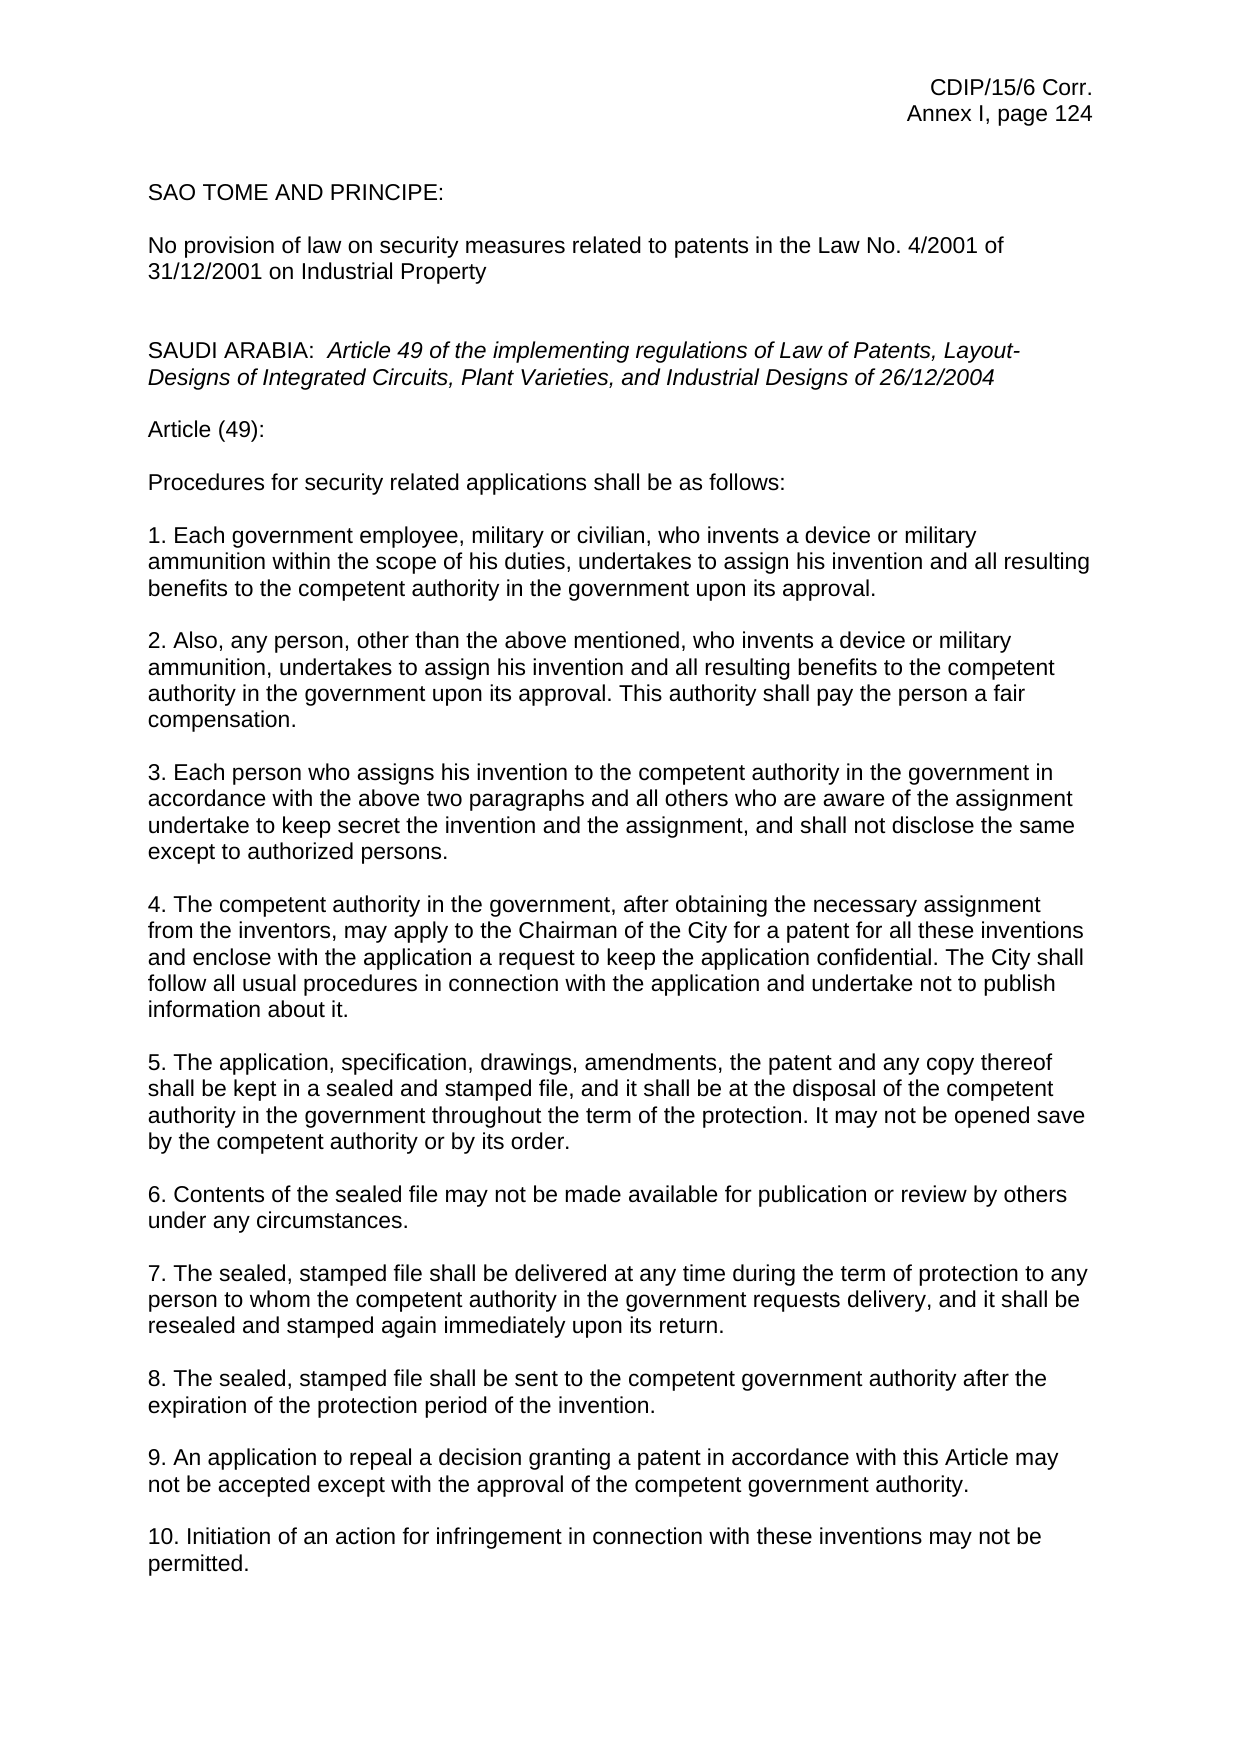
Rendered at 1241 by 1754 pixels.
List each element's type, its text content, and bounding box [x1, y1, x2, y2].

text Procedures for security related applications shall be as follows: [148, 469, 1093, 496]
text SAUDI ARABIA: Article 49 of the implementing regulations of Law of Patents, Layout-Designs of Integrated Circuits, Plant Varieties, and Industrial Designs of 26/12/2004 [148, 337, 1093, 390]
text No provision of law on security measures related to patents in the Law No. 4/2001 of 31/12/2001 on Industrial Property [148, 232, 1093, 285]
text 8. The sealed, stamped file shall be sent to the competent government authority after the expiration of the protection period of the invention. [148, 1365, 1093, 1418]
text 2. Also, any person, other than the above mentioned, who invents a device or military ammunition, undertakes to assign his invention and all resulting benefits to the competent authority in the government upon its approval. This authority shall pay the person a fair compensation. [148, 627, 1093, 733]
text SAO TOME AND PRINCIPE: [148, 179, 1093, 206]
text 10. Initiation of an action for infringement in connection with these inventions may not be permitted. [148, 1523, 1093, 1576]
text Article (49): [148, 416, 1093, 443]
text 9. An application to repeal a decision granting a patent in accordance with this Article may not be accepted except with the approval of the competent government authority. [148, 1444, 1093, 1497]
text 7. The sealed, stamped file shall be delivered at any time during the term of protection to any person to whom the competent authority in the government requests delivery, and it shall be resealed and stamped again immediately upon its return. [148, 1260, 1093, 1339]
text 3. Each person who assigns his invention to the competent authority in the government in accordance with the above two paragraphs and all others who are aware of the assignment undertake to keep secret the invention and the assignment, and shall not disclose the same except to authorized persons. [148, 759, 1093, 864]
text 5. The application, specification, drawings, amendments, the patent and any copy thereof shall be kept in a sealed and stamped file, and it shall be at the disposal of the competent authority in the government throughout the term of the protection. It may not be opened save by the competent authority or by its order. [148, 1049, 1093, 1154]
text 4. The competent authority in the government, after obtaining the necessary assignment from the inventors, may apply to the Chairman of the City for a patent for all these inventions and enclose with the application a request to keep the application confidential. The City shall follow all usual procedures in connection with the application and undertake not to publish information about it. [148, 891, 1093, 1023]
text 6. Contents of the sealed file may not be made available for publication or review by others under any circumstances. [148, 1181, 1093, 1233]
text 1. Each government employee, military or civilian, who invents a device or military ammunition within the scope of his duties, undertakes to assign his invention and all resulting benefits to the competent authority in the government upon its approval. [148, 522, 1093, 601]
